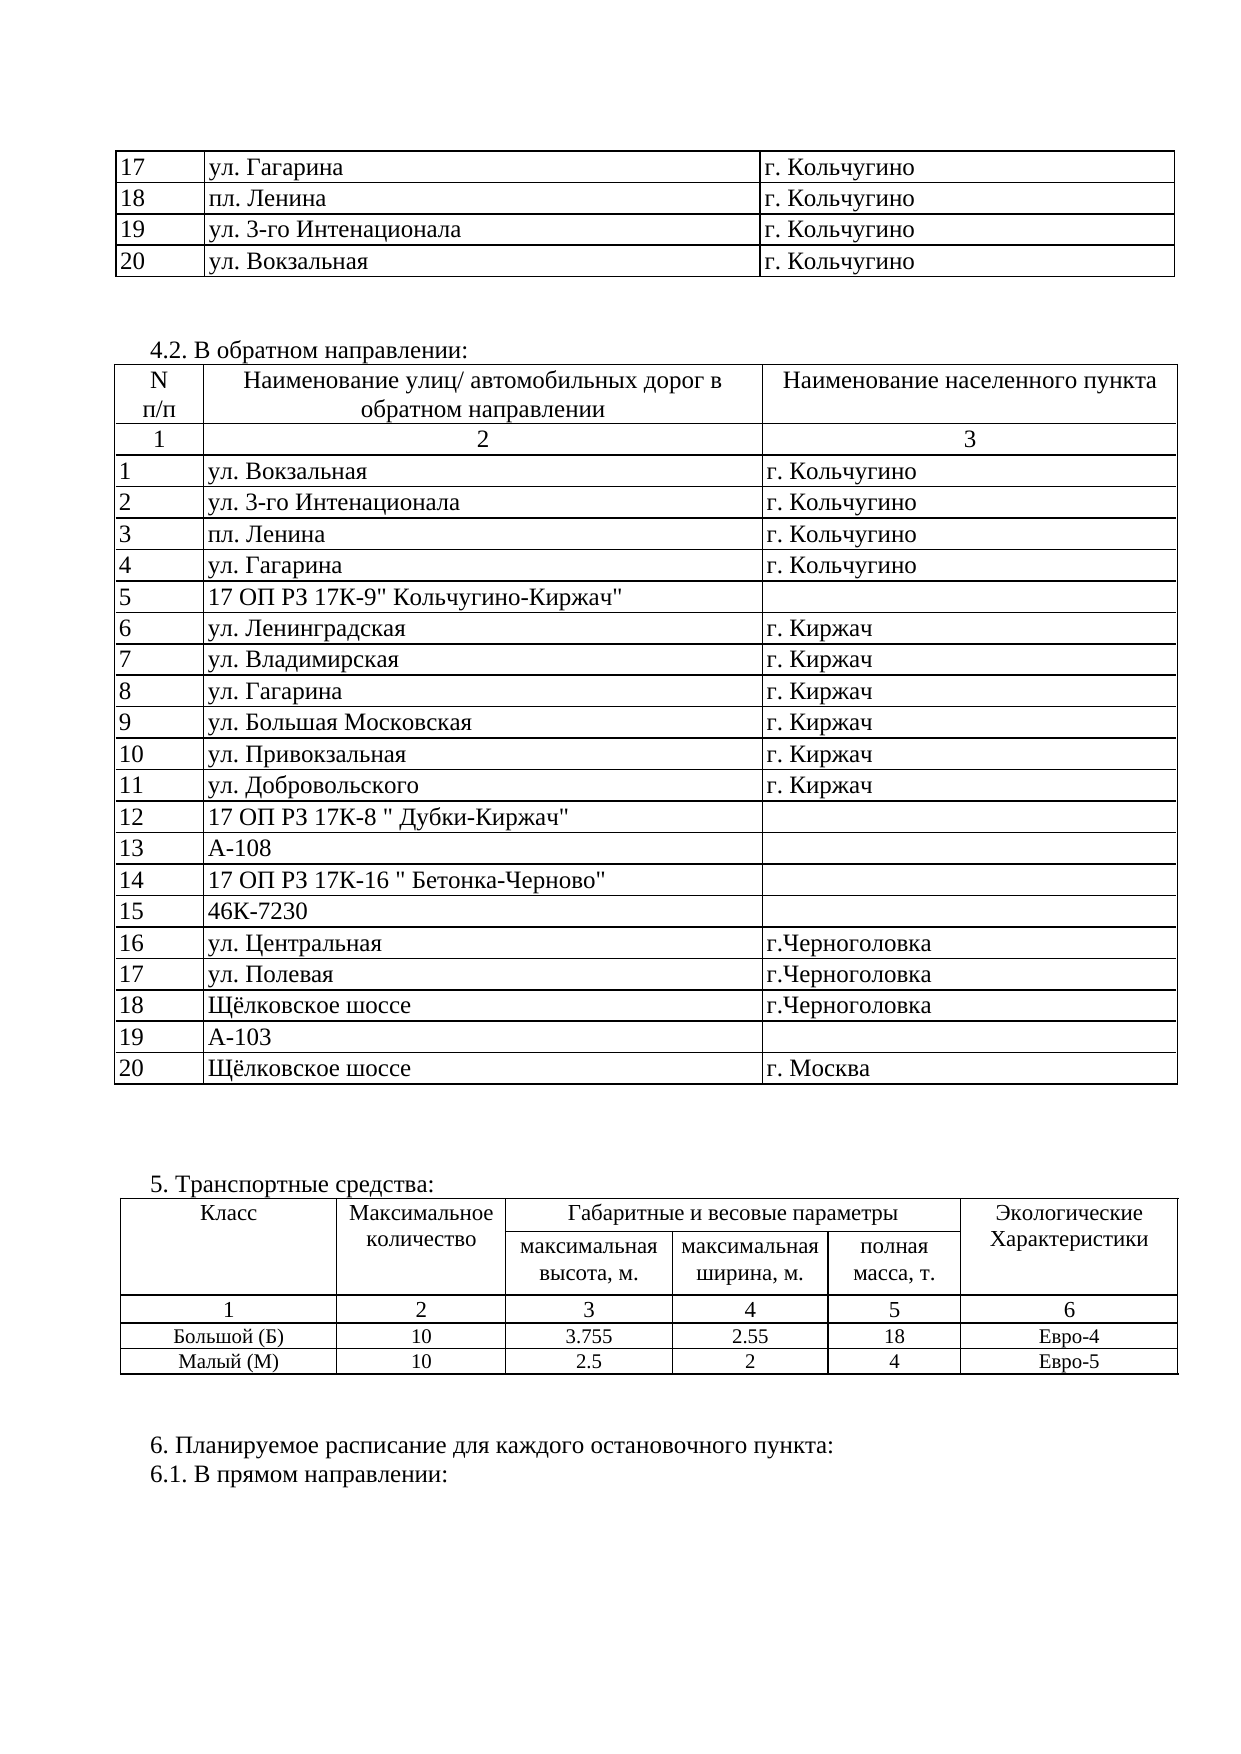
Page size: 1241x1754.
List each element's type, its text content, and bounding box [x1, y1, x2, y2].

table_cell ул. Вокзальная [204, 456, 762, 486]
table_cell 15 [115, 896, 203, 926]
table_cell 3 [506, 1296, 672, 1322]
table_cell 19 [117, 215, 204, 244]
table_cell 5 [829, 1296, 960, 1322]
table_cell 2 [673, 1349, 827, 1373]
table_cell максимальная высота, м. [506, 1232, 672, 1294]
table_header Экологические Характеристики [961, 1199, 1177, 1294]
table_cell 1 [115, 424, 203, 454]
table_cell г. Кольчугино [763, 486, 1177, 517]
table_cell 10 [337, 1324, 505, 1348]
table_cell г. Кольчугино [763, 549, 1177, 580]
table_cell г. Кольчугино [763, 517, 1177, 548]
table_cell ул. Полевая [204, 959, 762, 989]
table_cell [763, 580, 1177, 611]
table_header Класс [121, 1199, 336, 1294]
table_cell г. Кольчугино [761, 246, 1174, 276]
table_cell ул. Гагарина [204, 676, 762, 706]
table_cell ул. Большая Московская [204, 707, 762, 737]
table_cell г. Киржач [763, 769, 1177, 800]
table_cell ул. Ленинградская [204, 613, 762, 643]
table_cell 3 [115, 518, 203, 548]
table_header Наименование улиц/ автомобильных дорог в обратном направлении [204, 365, 762, 423]
table_cell г. Кольчугино [761, 183, 1174, 213]
table_cell 5 [115, 581, 203, 611]
table_cell 6 [115, 613, 203, 643]
table_header Максимальное количество [337, 1199, 505, 1294]
table_cell 11 [115, 770, 203, 800]
table_cell ул. Добровольского [204, 770, 762, 800]
table_cell г. Киржач [763, 611, 1177, 643]
table_cell 17 [117, 152, 204, 181]
table_cell г. Киржач [763, 643, 1177, 674]
table_cell А-103 [204, 1022, 762, 1052]
table_cell пл. Ленина [204, 519, 762, 548]
text 6. Планируемое расписание для каждого остановочного пункта: [150, 1430, 1090, 1459]
table_cell [763, 863, 1177, 894]
table_cell 10 [115, 738, 203, 769]
table_cell 17 ОП РЗ 17К-16 " Бетонка-Черново" [204, 865, 762, 894]
table_cell Евро-5 [961, 1349, 1177, 1373]
table_cell 14 [115, 864, 203, 894]
table_cell 46К-7230 [204, 896, 762, 926]
table_cell 18 [829, 1324, 960, 1348]
table_cell г. Кольчугино [763, 454, 1177, 486]
table_cell [763, 1020, 1177, 1052]
table_cell Щёлковское шоссе [204, 991, 762, 1020]
table_cell А-108 [204, 833, 762, 863]
table_cell 3.755 [506, 1324, 672, 1348]
table_cell 6 [961, 1296, 1177, 1322]
table_cell 13 [115, 833, 203, 863]
table_cell г. Кольчугино [761, 152, 1174, 181]
table_cell [763, 800, 1177, 832]
table_cell 2 [337, 1296, 505, 1322]
table_cell г. Киржач [763, 674, 1177, 706]
table_cell 16 [115, 927, 203, 957]
table_cell 4 [673, 1296, 827, 1322]
table_cell 17 [115, 959, 203, 989]
table_cell г.Черноголовка [763, 989, 1177, 1020]
table_cell максимальная ширина, м. [673, 1232, 827, 1294]
table_cell 2.5 [506, 1349, 672, 1373]
table_cell ул. 3-го Интенационала [204, 487, 762, 517]
table_cell пл. Ленина [205, 183, 759, 213]
table_cell 1 [115, 455, 203, 486]
text 5. Транспортные средства: [150, 1169, 1090, 1197]
table_cell 19 [115, 1021, 203, 1052]
table_cell 2 [204, 424, 762, 454]
table_cell г. Кольчугино [761, 215, 1174, 244]
table_cell ул. Центральная [204, 928, 762, 957]
table_cell 3 [763, 423, 1177, 454]
table_cell г.Черноголовка [763, 958, 1177, 989]
table_cell 12 [115, 801, 203, 832]
table_cell Малый (М) [121, 1349, 336, 1373]
table_cell ул. Привокзальная [204, 739, 762, 769]
table_cell 4 [829, 1349, 960, 1373]
table_header N п/п [115, 365, 203, 423]
table_cell 17 ОП РЗ 17К-9" Кольчугино-Киржач" [204, 582, 762, 611]
table_cell 18 [117, 183, 204, 213]
table_cell [763, 832, 1177, 863]
table_cell г.Черноголовка [763, 926, 1177, 957]
table_cell 20 [115, 1053, 203, 1083]
table_cell 2.55 [673, 1324, 827, 1348]
text 6.1. В прямом направлении: [150, 1459, 1090, 1487]
table_header Габаритные и весовые параметры [506, 1199, 960, 1231]
table_cell полная масса, т. [829, 1232, 960, 1294]
table_cell Большой (Б) [121, 1324, 336, 1348]
table_cell 1 [121, 1296, 336, 1322]
table_cell 17 ОП РЗ 17К-8 " Дубки-Киржач" [204, 802, 762, 832]
table_header Наименование населенного пункта [763, 365, 1177, 423]
table_cell 2 [115, 487, 203, 517]
table_cell ул. Владимирская [204, 645, 762, 674]
text 4.2. В обратном направлении: [150, 335, 1090, 364]
table_cell Щёлковское шоссе [204, 1053, 762, 1083]
table_cell ул. Вокзальная [205, 246, 759, 276]
table_cell г. Москва [763, 1052, 1177, 1083]
table_cell 20 [117, 246, 204, 276]
table_cell ул. Гагарина [205, 152, 759, 181]
table_cell 4 [115, 550, 203, 580]
table_cell Евро-4 [961, 1324, 1177, 1348]
table_cell ул. Гагарина [204, 550, 762, 580]
table_cell г. Киржач [763, 706, 1177, 737]
table_cell 8 [115, 675, 203, 706]
table_cell 7 [115, 644, 203, 674]
table_cell г. Киржач [763, 737, 1177, 769]
table_cell 10 [337, 1349, 505, 1373]
table_cell ул. 3-го Интенационала [205, 215, 759, 244]
table_cell [763, 895, 1177, 926]
table_cell 18 [115, 990, 203, 1020]
table_cell 9 [115, 707, 203, 737]
